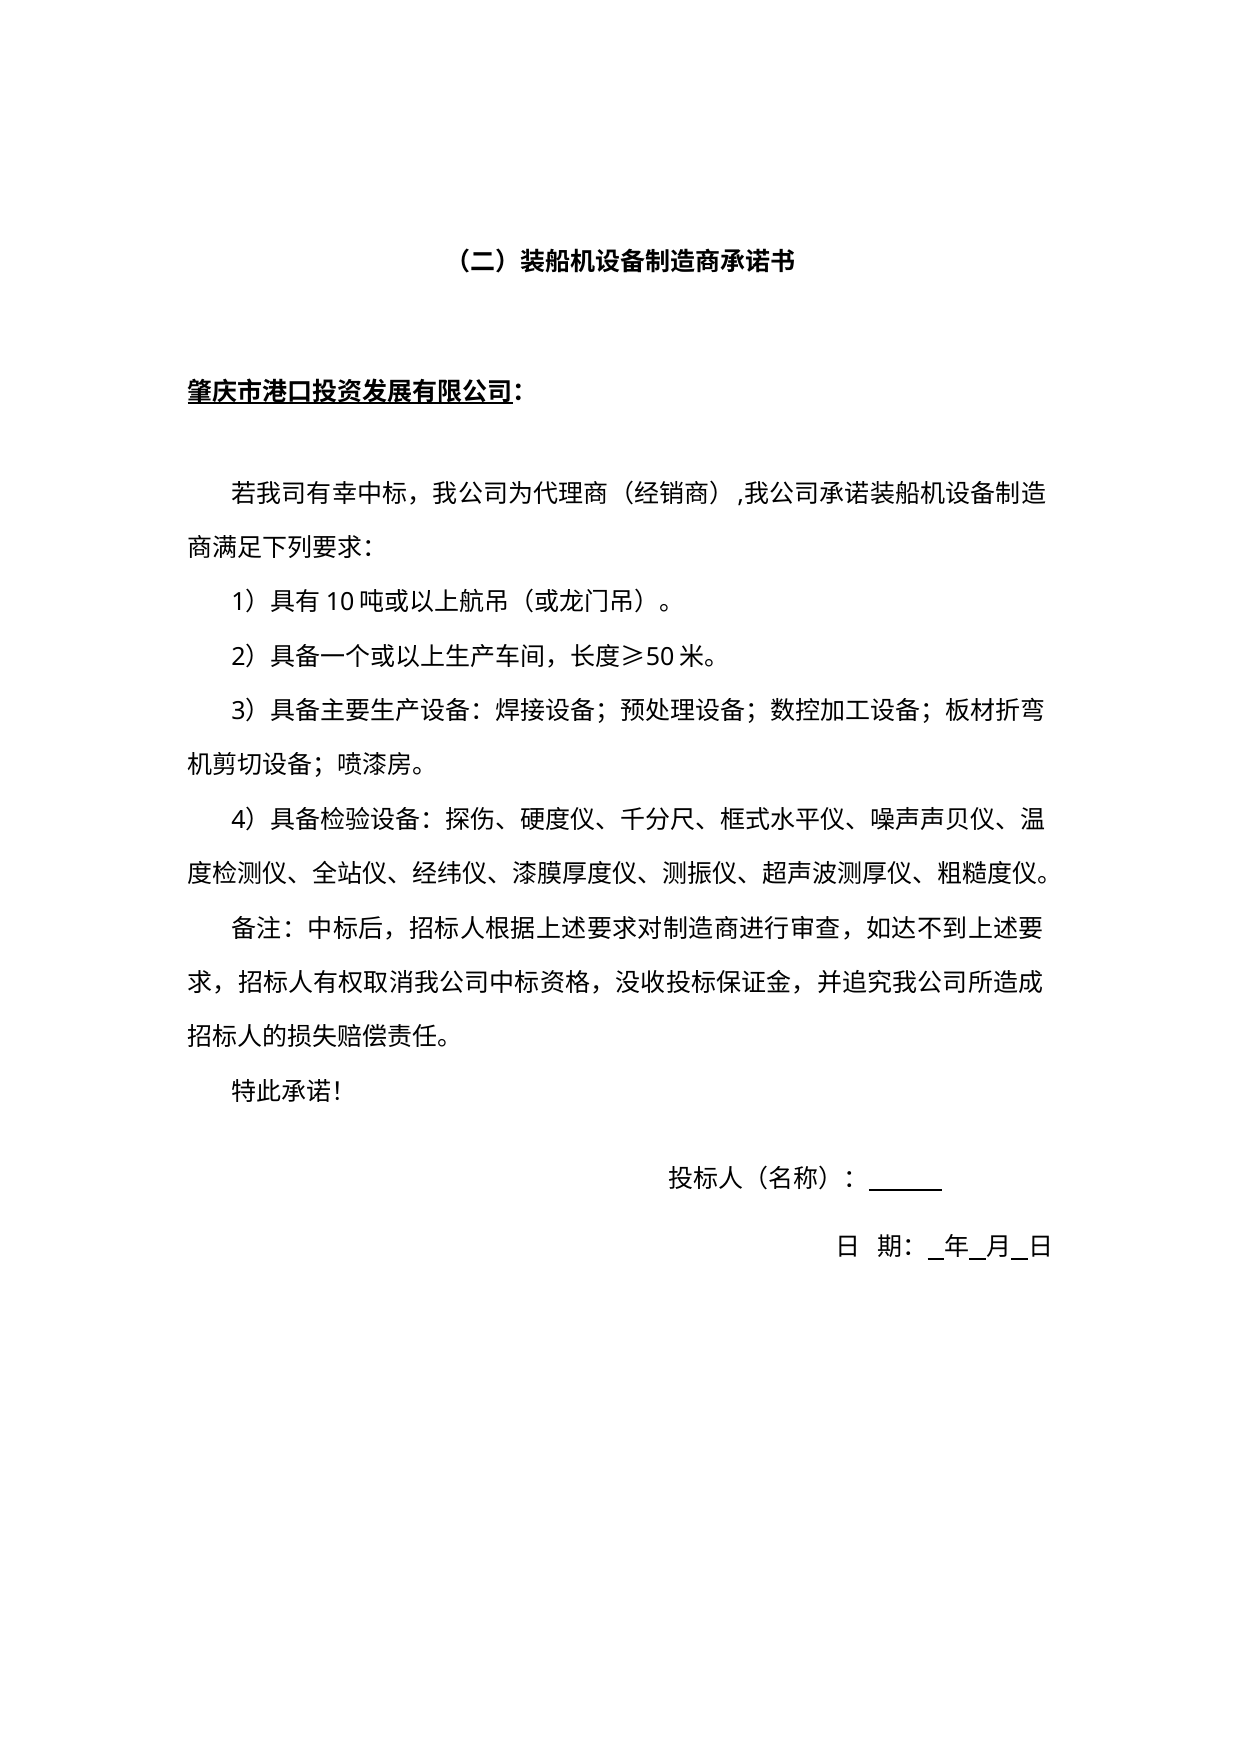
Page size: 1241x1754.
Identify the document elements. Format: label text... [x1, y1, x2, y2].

text 3）具备主要生产设备：焊接设备；预处理设备；数控加工设备；板材折弯机剪切设备；喷漆房。 [187, 691, 1047, 781]
text 1）具有10吨或以上航吊（或龙门吊）。 [187, 582, 1047, 618]
text 4）具备检验设备：探伤、硬度仪、千分尺、框式水平仪、噪声声贝仪、温度检测仪、全站仪、经纬仪、漆膜厚度仪、测振仪、超声波测厚仪、粗糙度仪。 [187, 799, 1047, 890]
text 日 期： 年 月 日 [187, 1212, 1053, 1277]
text 肇庆市港口投资发展有限公司： [187, 357, 1047, 422]
text 备注：中标后，招标人根据上述要求对制造商进行审查，如达不到上述要求，招标人有权取消我公司中标资格，没收投标保证金，并追究我公司所造成招标人的损失赔偿责任。 [187, 908, 1047, 1053]
text 特此承诺！ [187, 1071, 1047, 1107]
text 若我司有幸中标，我公司为代理商（经销商）,我公司承诺装船机设备制造商满足下列要求： [187, 473, 1047, 564]
text （二）装船机设备制造商承诺书 [187, 227, 1053, 292]
text 投标人（名称）： [669, 1158, 1053, 1194]
text 2）具备一个或以上生产车间，长度≥50米。 [187, 636, 1047, 672]
